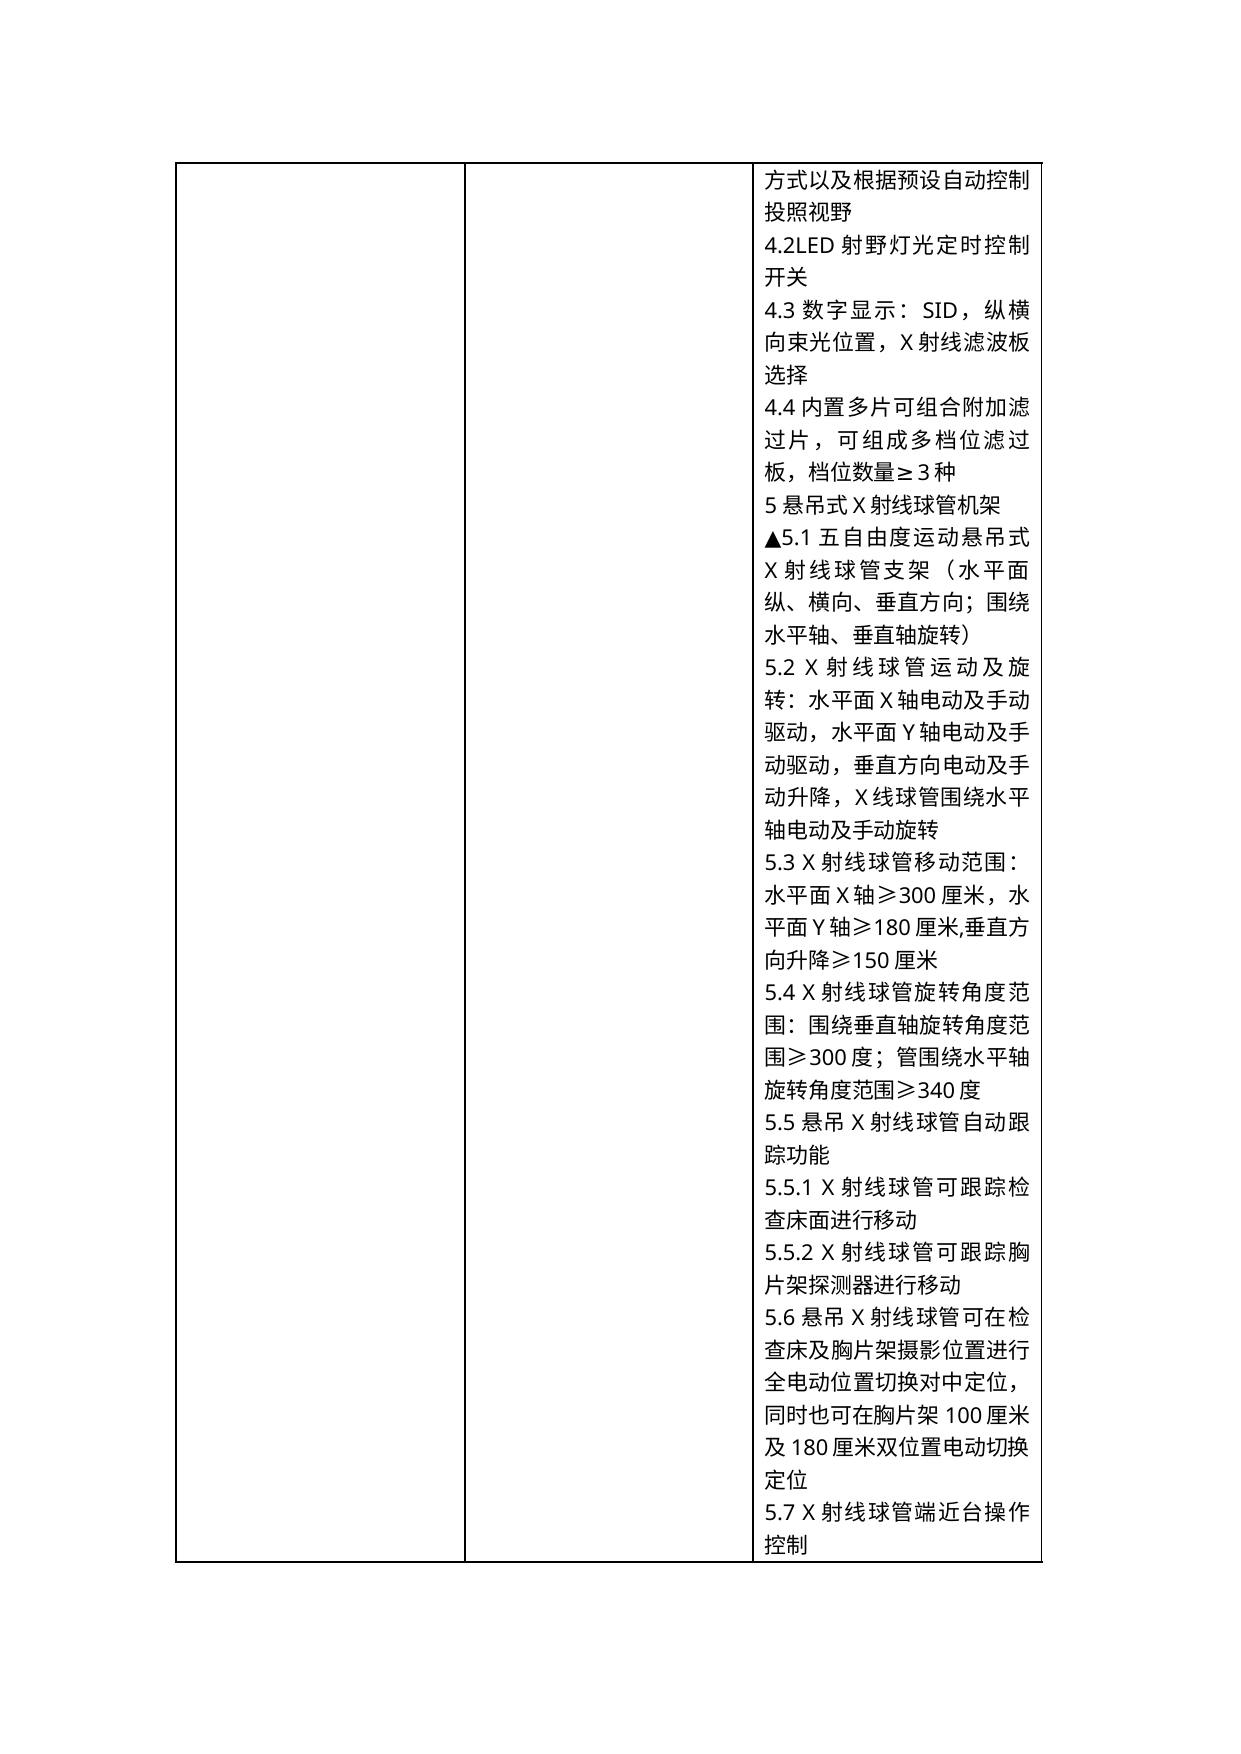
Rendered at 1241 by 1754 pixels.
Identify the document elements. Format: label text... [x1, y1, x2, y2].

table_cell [754, 164, 1041, 1561]
table_cell 2 [177, 164, 464, 1561]
table_cell [466, 164, 752, 1561]
